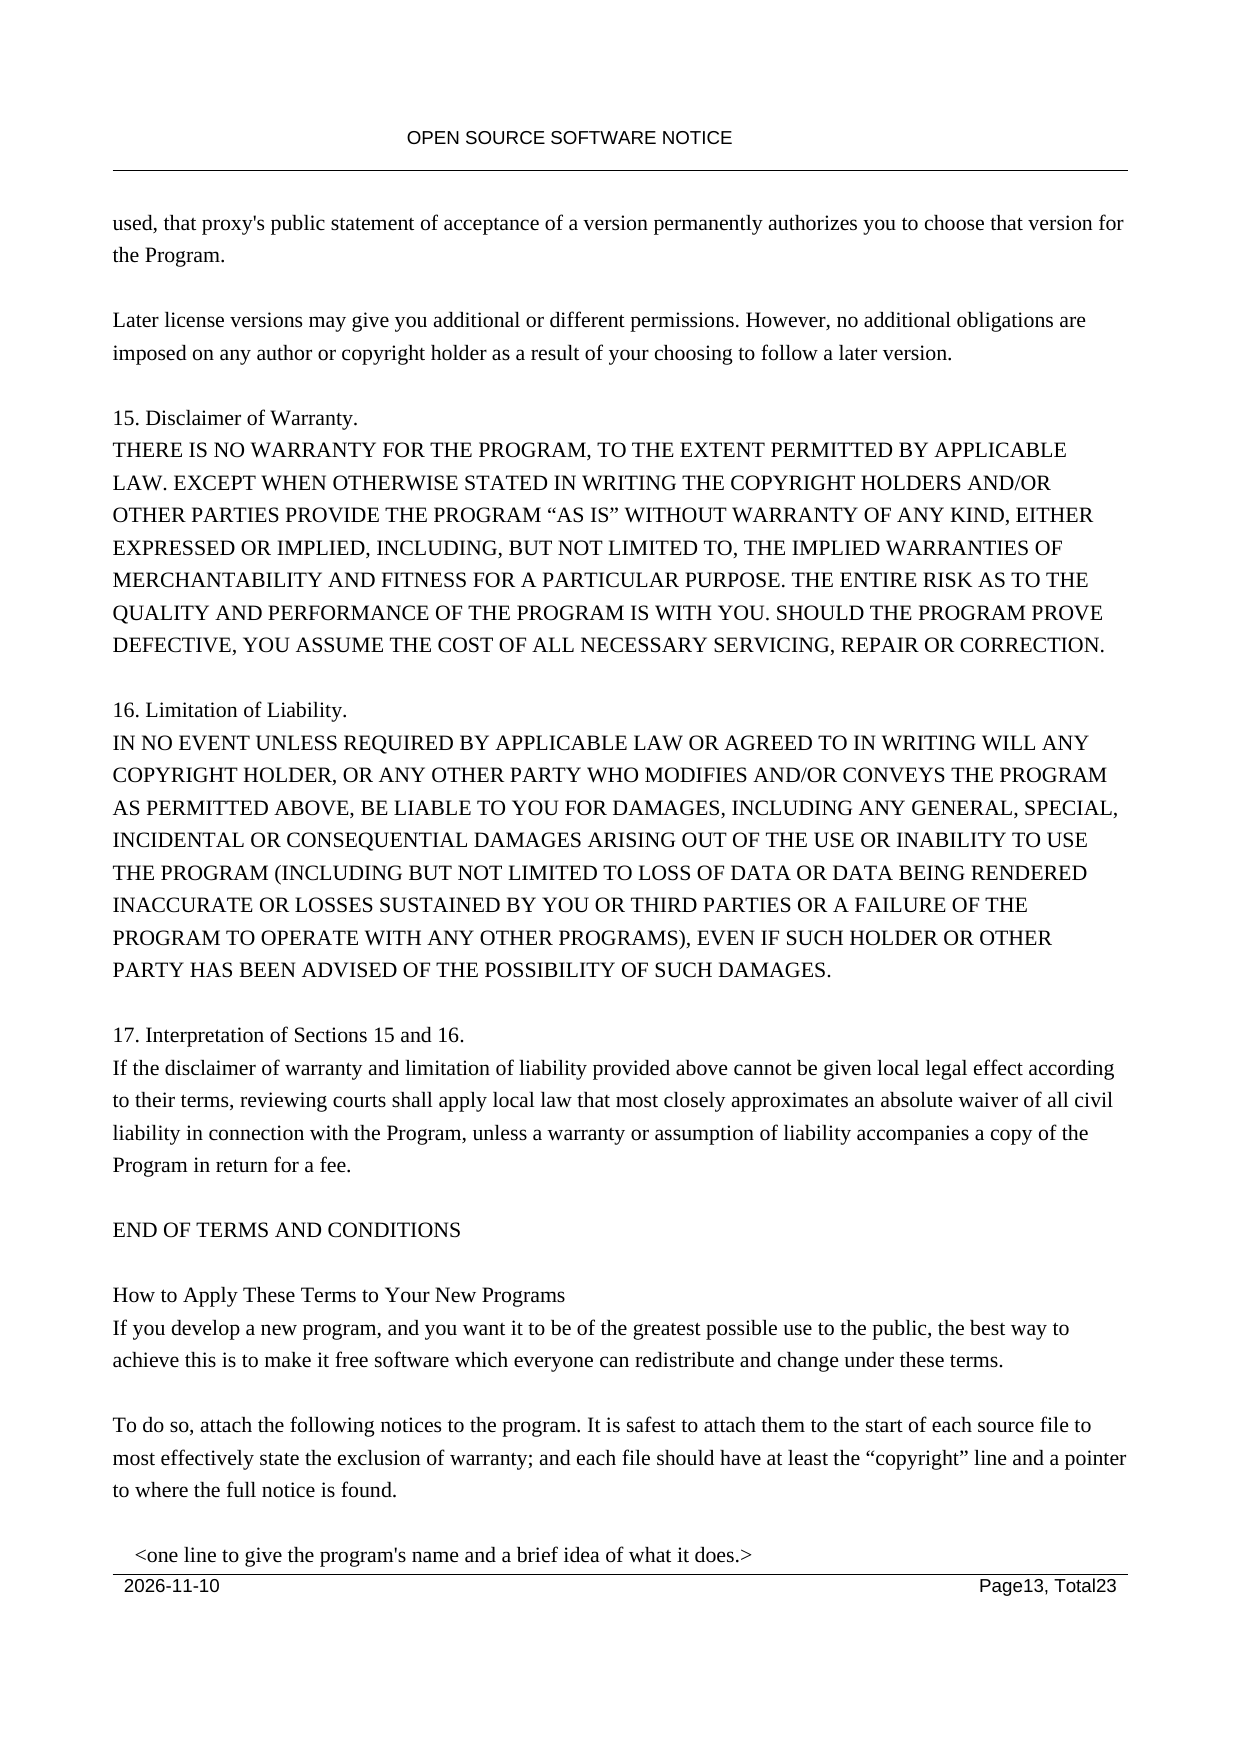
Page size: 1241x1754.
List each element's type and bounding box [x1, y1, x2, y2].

text [112, 206, 1128, 1571]
